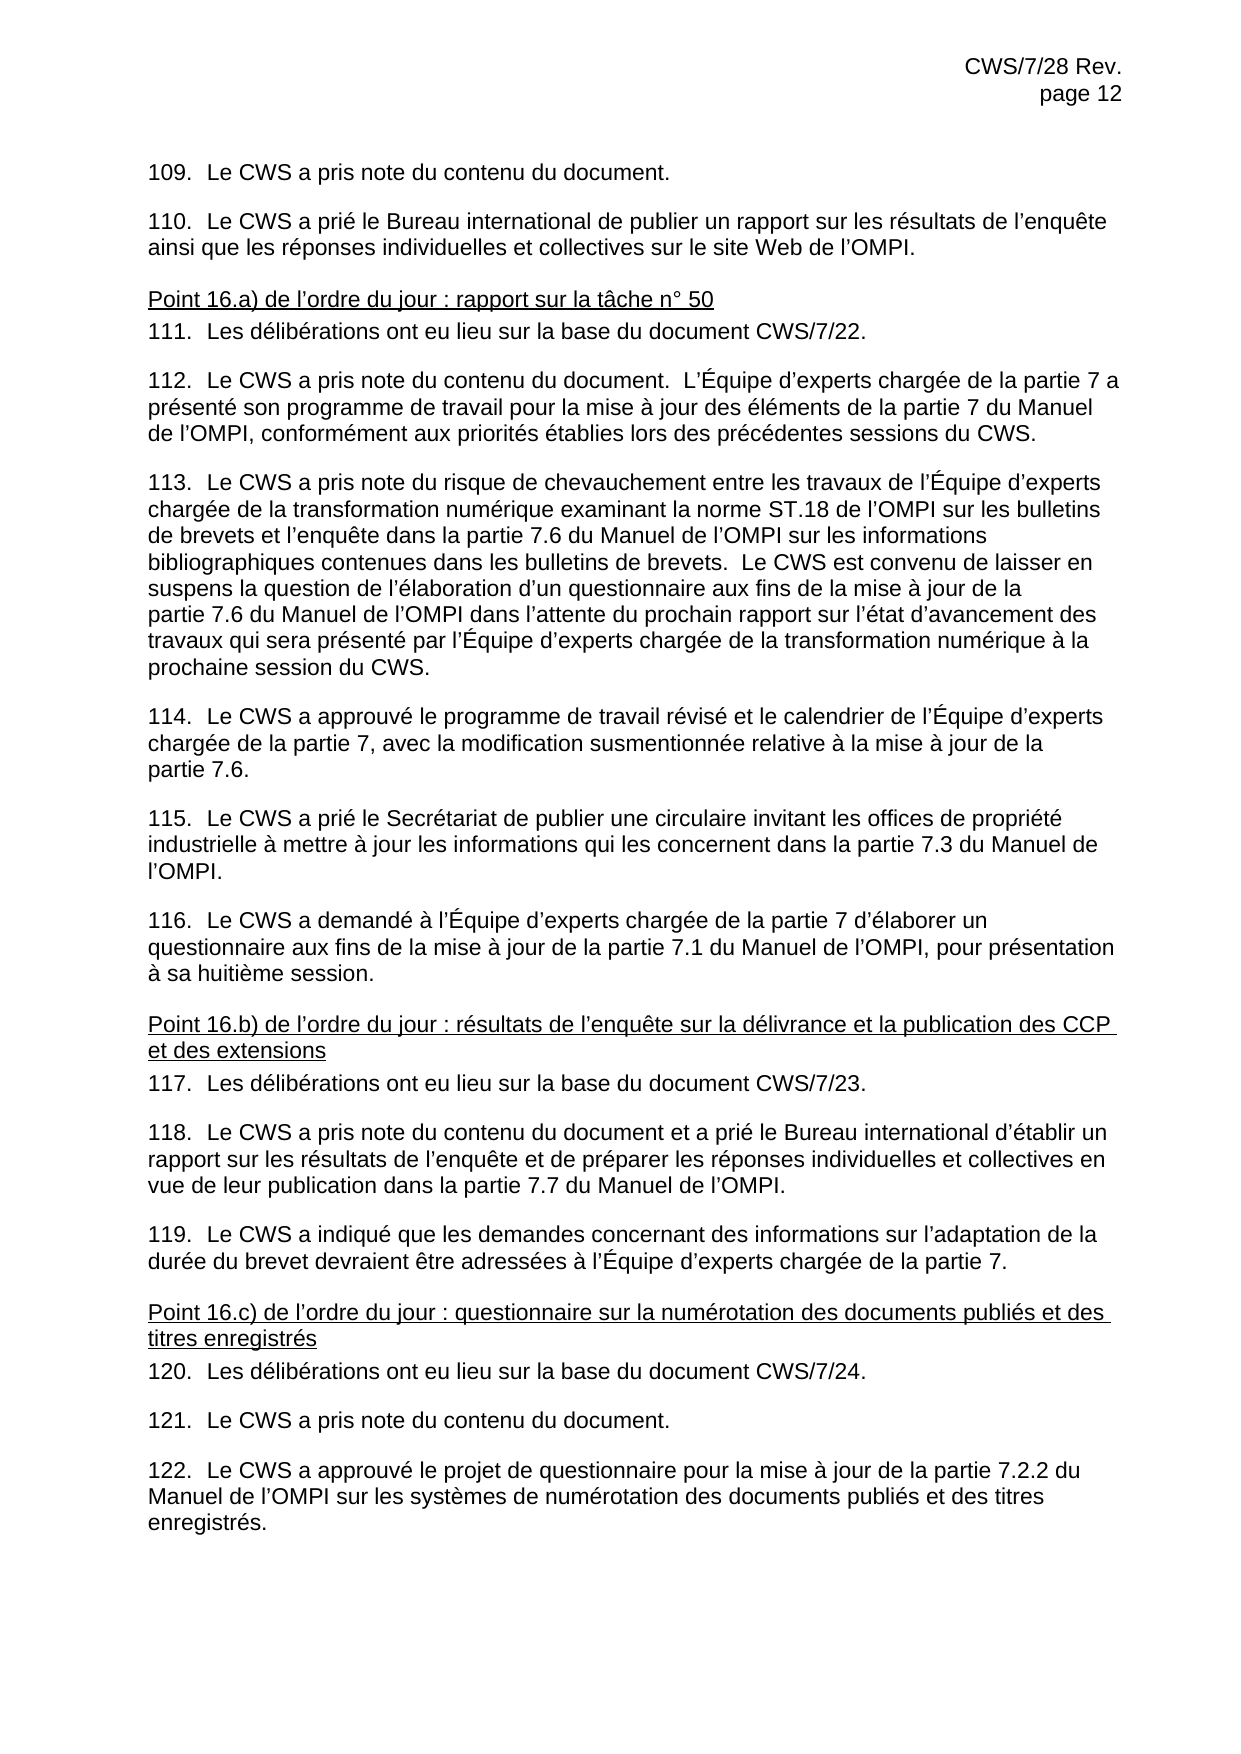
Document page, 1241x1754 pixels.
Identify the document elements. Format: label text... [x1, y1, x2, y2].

subtitle Point 16.c) de l’ordre du jour : questionnaire sur la numérotation des documents publiés et des titres enregistrés [148, 1299, 1122, 1352]
text Le CWS a pris note du contenu du document. [148, 158, 1122, 185]
text Le CWS a indiqué que les demandes concernant des informations sur l’adaptation de la durée du brevet devraient être adressées à l’Équipe d’experts chargée de la partie 7. [148, 1221, 1122, 1274]
subtitle Point 16.a) de l’ordre du jour : rapport sur la tâche n° 50 [148, 286, 1122, 312]
text Le CWS a demandé à l’Équipe d’experts chargée de la partie 7 d’élaborer un questionnaire aux fins de la mise à jour de la partie 7.1 du Manuel de l’OMPI, pour présentation à sa huitième session. [148, 907, 1122, 986]
text Le CWS a prié le Bureau international de publier un rapport sur les résultats de l’enquête ainsi que les réponses individuelles et collectives sur le site Web de l’OMPI. [148, 208, 1122, 261]
text Le CWS a approuvé le projet de questionnaire pour la mise à jour de la partie 7.2.2 du Manuel de l’OMPI sur les systèmes de numérotation des documents publiés et des titres enregistrés. [148, 1457, 1122, 1536]
text Le CWS a pris note du contenu du document et a prié le Bureau international d’établir un rapport sur les résultats de l’enquête et de préparer les réponses individuelles et collectives en vue de leur publication dans la partie 7.7 du Manuel de l’OMPI. [148, 1119, 1122, 1198]
text Le CWS a prié le Secrétariat de publier une circulaire invitant les offices de propriété industrielle à mettre à jour les informations qui les concernent dans la partie 7.3 du Manuel de l’OMPI. [148, 805, 1122, 884]
text Les délibérations ont eu lieu sur la base du document CWS/7/24. [148, 1358, 1122, 1384]
text Les délibérations ont eu lieu sur la base du document CWS/7/23. [148, 1070, 1122, 1096]
text Le CWS a approuvé le programme de travail révisé et le calendrier de l’Équipe d’experts chargée de la partie 7, avec la modification susmentionnée relative à la mise à jour de la partie 7.6. [148, 703, 1122, 782]
text Le CWS a pris note du risque de chevauchement entre les travaux de l’Équipe d’experts chargée de la transformation numérique examinant la norme ST.18 de l’OMPI sur les bulletins de brevets et l’enquête dans la partie 7.6 du Manuel de l’OMPI sur les informations bibliographiques contenues dans les bulletins de brevets. Le CWS est convenu de laisser en suspens la question de l’élaboration d’un questionnaire aux fins de la mise à jour de la partie 7.6 du Manuel de l’OMPI dans l’attente du prochain rapport sur l’état d’avancement des travaux qui sera présenté par l’Équipe d’experts chargée de la transformation numérique à la prochaine session du CWS. [148, 469, 1122, 680]
text Les délibérations ont eu lieu sur la base du document CWS/7/22. [148, 318, 1122, 344]
text Le CWS a pris note du contenu du document. [148, 1407, 1122, 1434]
subtitle Point 16.b) de l’ordre du jour : résultats de l’enquête sur la délivrance et la publication des CCP et des extensions [148, 1011, 1122, 1064]
text Le CWS a pris note du contenu du document. L’Équipe d’experts chargée de la partie 7 a présenté son programme de travail pour la mise à jour des éléments de la partie 7 du Manuel de l’OMPI, conformément aux priorités établies lors des précédentes sessions du CWS. [148, 367, 1122, 446]
